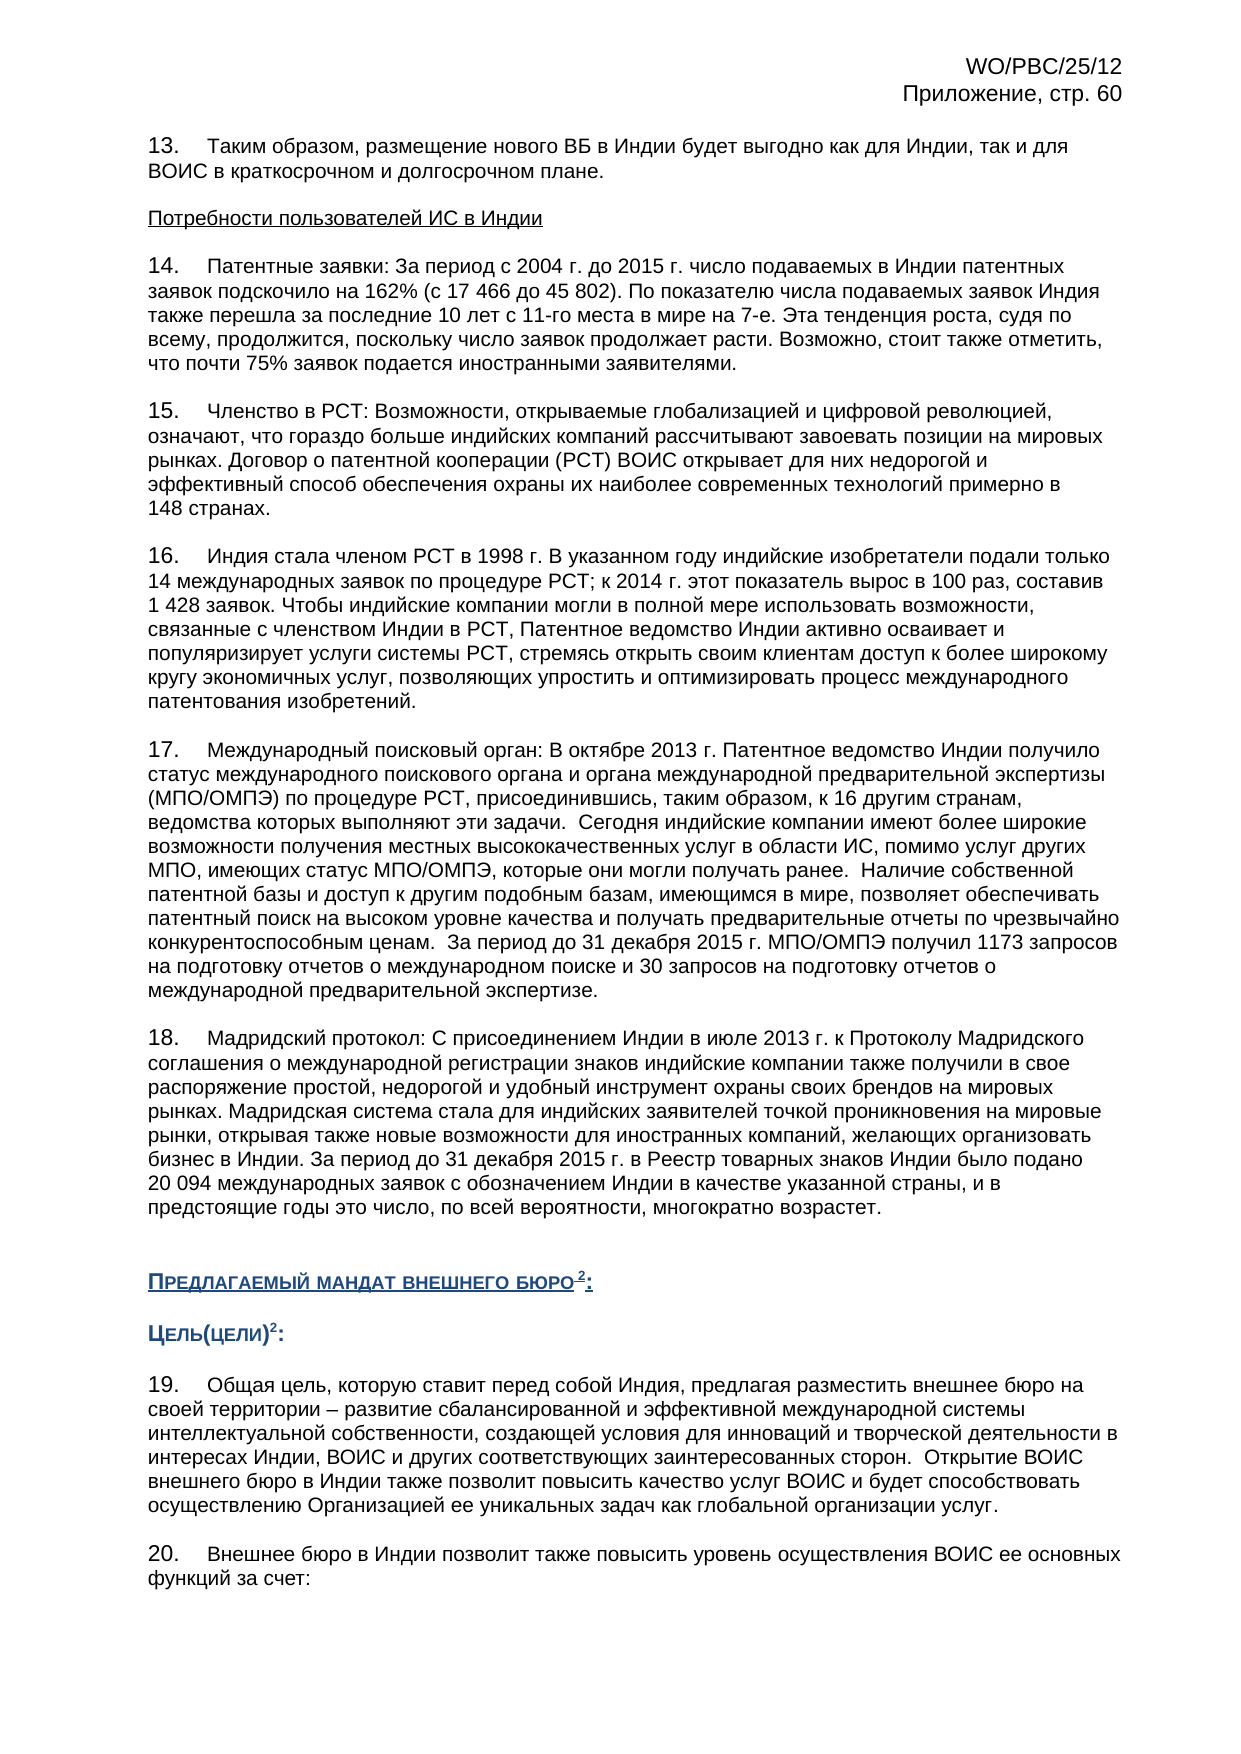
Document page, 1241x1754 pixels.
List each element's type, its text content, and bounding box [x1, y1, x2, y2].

list Патентные заявки: За период с 2004 г. до 2015 г. число подаваемых в Индии патентных заявок подскочило на 162% (с 17 466 до 45 802). По показателю числа подаваемых заявок Индия также перешла за последние 10 лет с 11-го места в мире на 7-е. Эта тенденция роста, судя по всему, продолжится, поскольку число заявок продолжает расти. Возможно, стоит также отметить, что почти 75% заявок подается иностранными заявителями. [148, 252, 1122, 374]
list Таким образом, размещение нового ВБ в Индии будет выгодно как для Индии, так и для ВОИС в краткосрочном и долгосрочном плане. [148, 132, 1122, 182]
list Мадридский протокол: С присоединением Индии в июле 2013 г. к Протоколу Мадридского соглашения о международной регистрации знаков индийские компании также получили в свое распоряжение простой, недорогой и удобный инструмент охраны своих брендов на мировых рынках. Мадридская система стала для индийских заявителей точкой проникновения на мировые рынки, открывая также новые возможности для иностранных компаний, желающих организовать бизнес в Индии. За период до 31 декабря 2015 г. в Реестр товарных знаков Индии было подано 20 094 международных заявок с обозначением Индии в качестве указанной страны, и в предстоящие годы это число, по всей вероятности, многократно возрастет. [148, 1024, 1122, 1218]
text Потребности пользователей ИС в Индии [148, 205, 1122, 229]
list Индия стала членом PCT в 1998 г. В указанном году индийские изобретатели подали только 14 международных заявок по процедуре РСТ; к 2014 г. этот показатель вырос в 100 раз, составив 1 428 заявок. Чтобы индийские компании могли в полной мере использовать возможности, связанные с членством Индии в PCT, Патентное ведомство Индии активно осваивает и популяризирует услуги системы PCT, стремясь открыть своим клиентам доступ к более широкому кругу экономичных услуг, позволяющих упростить и оптимизировать процесс международного патентования изобретений. [148, 542, 1122, 713]
text Цель(цели)2: [148, 1320, 1122, 1347]
list Общая цель, которую ставит перед собой Индия, предлагая разместить внешнее бюро на своей территории – развитие сбалансированной и эффективной международной системы интеллектуальной собственности, создающей условия для инноваций и творческой деятельности в интересах Индии, ВОИС и других соответствующих заинтересованных сторон. Открытие ВОИС внешнего бюро в Индии также позволит повысить качество услуг ВОИС и будет способствовать осуществлению Организацией ее уникальных задач как глобальной организации услуг. [148, 1371, 1122, 1517]
list Членство в PCT: Возможности, открываемые глобализацией и цифровой революцией, означают, что гораздо больше индийских компаний рассчитывают завоевать позиции на мировых рынках. Договор о патентной кооперации (PCT) ВОИС открывает для них недорогой и эффективный способ обеспечения охраны их наиболее современных технологий примерно в 148 странах. [148, 397, 1122, 519]
list Внешнее бюро в Индии позволит также повысить уровень осуществления ВОИС ее основных функций за счет: [148, 1540, 1122, 1590]
list Международный поисковый орган: В октябре 2013 г. Патентное ведомство Индии получило статус международного поискового органа и органа международной предварительной экспертизы (МПО/ОМПЭ) по процедуре РСТ, присоединившись, таким образом, к 16 другим странам, ведомства которых выполняют эти задачи. Сегодня индийские компании имеют более широкие возможности получения местных высококачественных услуг в области ИС, помимо услуг других МПО, имеющих статус МПО/ОМПЭ, которые они могли получать ранее. Наличие собственной патентной базы и доступ к другим подобным базам, имеющимся в мире, позволяет обеспечивать патентный поиск на высоком уровне качества и получать предварительные отчеты по чрезвычайно конкурентоспособным ценам. За период до 31 декабря 2015 г. МПО/ОМПЭ получил 1173 запросов на подготовку отчетов о международном поиске и 30 запросов на подготовку отчетов о международной предварительной экспертизе. [148, 736, 1122, 1001]
text Предлагаемый мандат внешнего бюро 2: [148, 1268, 1122, 1294]
